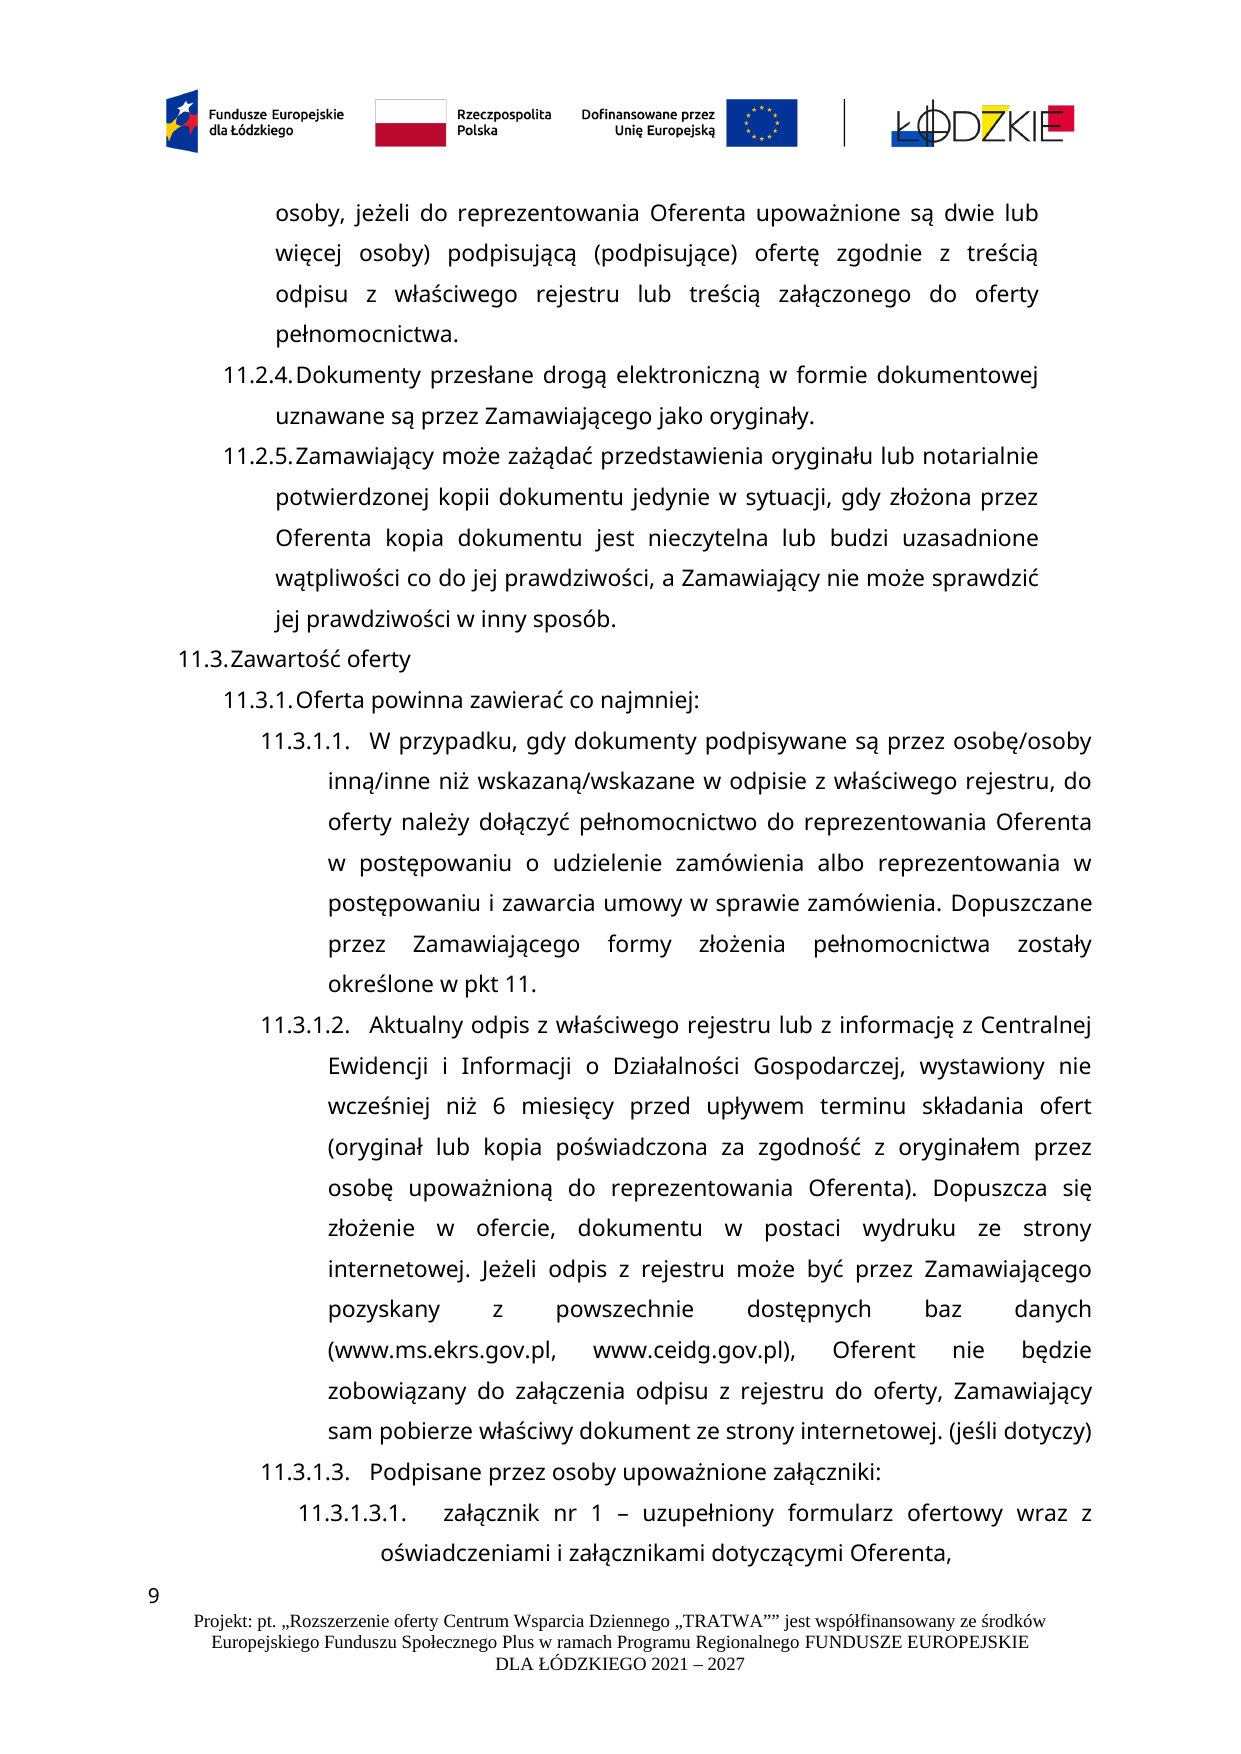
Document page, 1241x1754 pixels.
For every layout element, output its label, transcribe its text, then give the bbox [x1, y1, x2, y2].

list W przypadku, gdy dokumenty podpisywane są przez osobę/osoby inną/inne niż wskazaną/wskazane w odpisie z właściwego rejestru, do oferty należy dołączyć pełnomocnictwo do reprezentowania Oferenta w postępowaniu o udzielenie zamówienia albo reprezentowania w postępowaniu i zawarcia umowy w sprawie zamówienia. Dopuszczane przez Zamawiającego formy złożenia pełnomocnictwa zostały określone w pkt 11. [260, 725, 1093, 1000]
list Podpisane przez osoby upoważnione załączniki: [260, 1456, 1093, 1487]
list Oferta powinna zawierać co najmniej: [223, 684, 1039, 715]
list Zamawiający może zażądać przedstawienia oryginału lub notarialnie potwierdzonej kopii dokumentu jedynie w sytuacji, gdy złożona przez Oferenta kopia dokumentu jest nieczytelna lub budzi uzasadnione wątpliwości co do jej prawdziwości, a Zamawiający nie może sprawdzić jej prawdziwości w inny sposób. [223, 440, 1039, 634]
picture [147, 73, 1093, 169]
list Aktualny odpis z właściwego rejestru lub z informację z Centralnej Ewidencji i Informacji o Działalności Gospodarczej, wystawiony nie wcześniej niż 6 miesięcy przed upływem terminu składania ofert (oryginał lub kopia poświadczona za zgodność z oryginałem przez osobę upoważnioną do reprezentowania Oferenta). Dopuszcza się złożenie w ofercie, dokumentu w postaci wydruku ze strony internetowej. Jeżeli odpis z rejestru może być przez Zamawiającego pozyskany z powszechnie dostępnych baz danych (www.ms.ekrs.gov.pl, www.ceidg.gov.pl), Oferent nie będzie zobowiązany do załączenia odpisu z rejestru do oferty, Zamawiający sam pobierze właściwy dokument ze strony internetowej. (jeśli dotyczy) [260, 1009, 1093, 1447]
list Zawartość oferty [177, 643, 1039, 675]
list załącznik nr 1 – uzupełniony formularz ofertowy wraz z oświadczeniami i załącznikami dotyczącymi Oferenta, [298, 1497, 1093, 1568]
list Dokumenty przesłane drogą elektroniczną w formie dokumentowej uznawane są przez Zamawiającego jako oryginały. [223, 359, 1039, 431]
